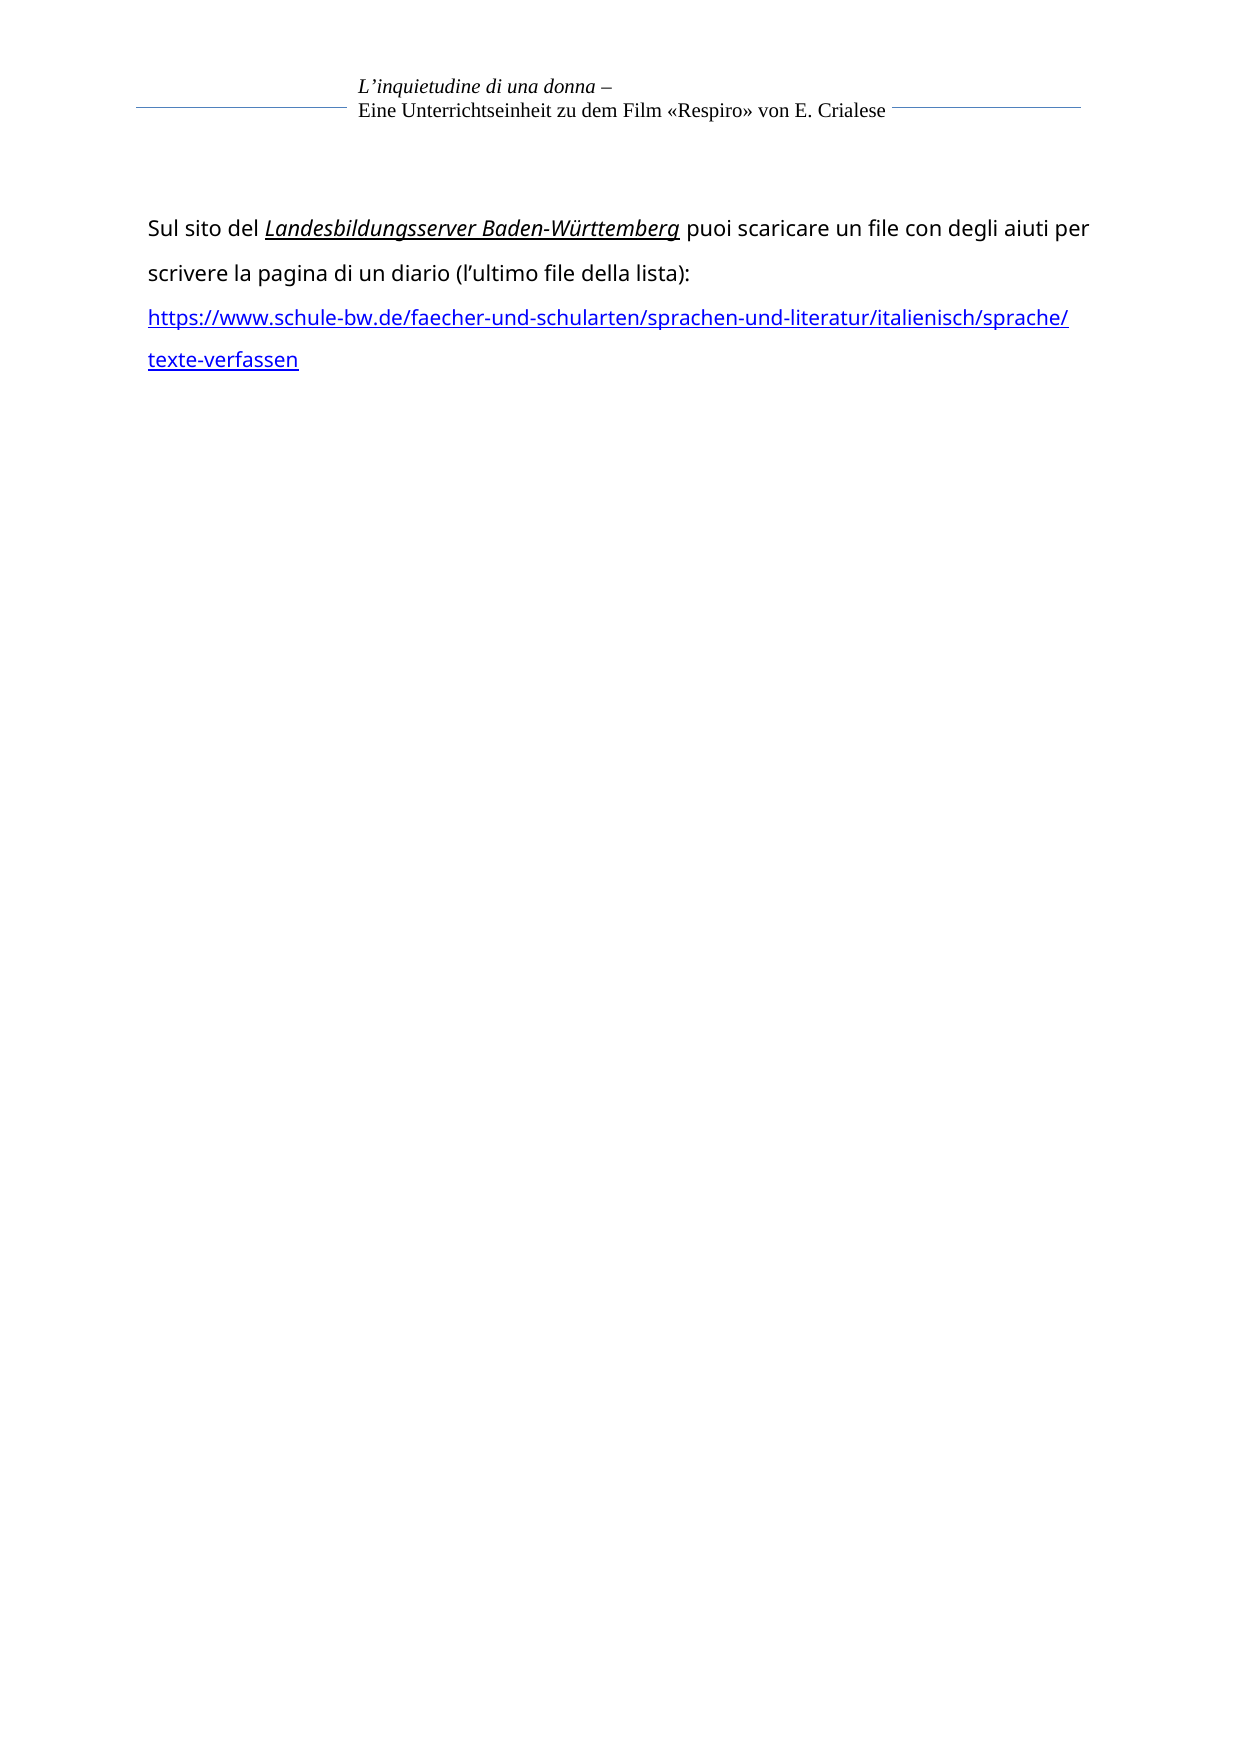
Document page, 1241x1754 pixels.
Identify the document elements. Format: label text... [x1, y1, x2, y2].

text Sul sito del Landesbildungsserver Baden-Württemberg puoi scaricare un file con degli aiuti per scrivere la pagina di un diario (l’ultimo file della lista): [148, 148, 1093, 288]
text https://www.schule-bw.de/faecher-und-schularten/sprachen-und-literatur/italienisch/sprache/texte-verfassen [148, 303, 1093, 374]
